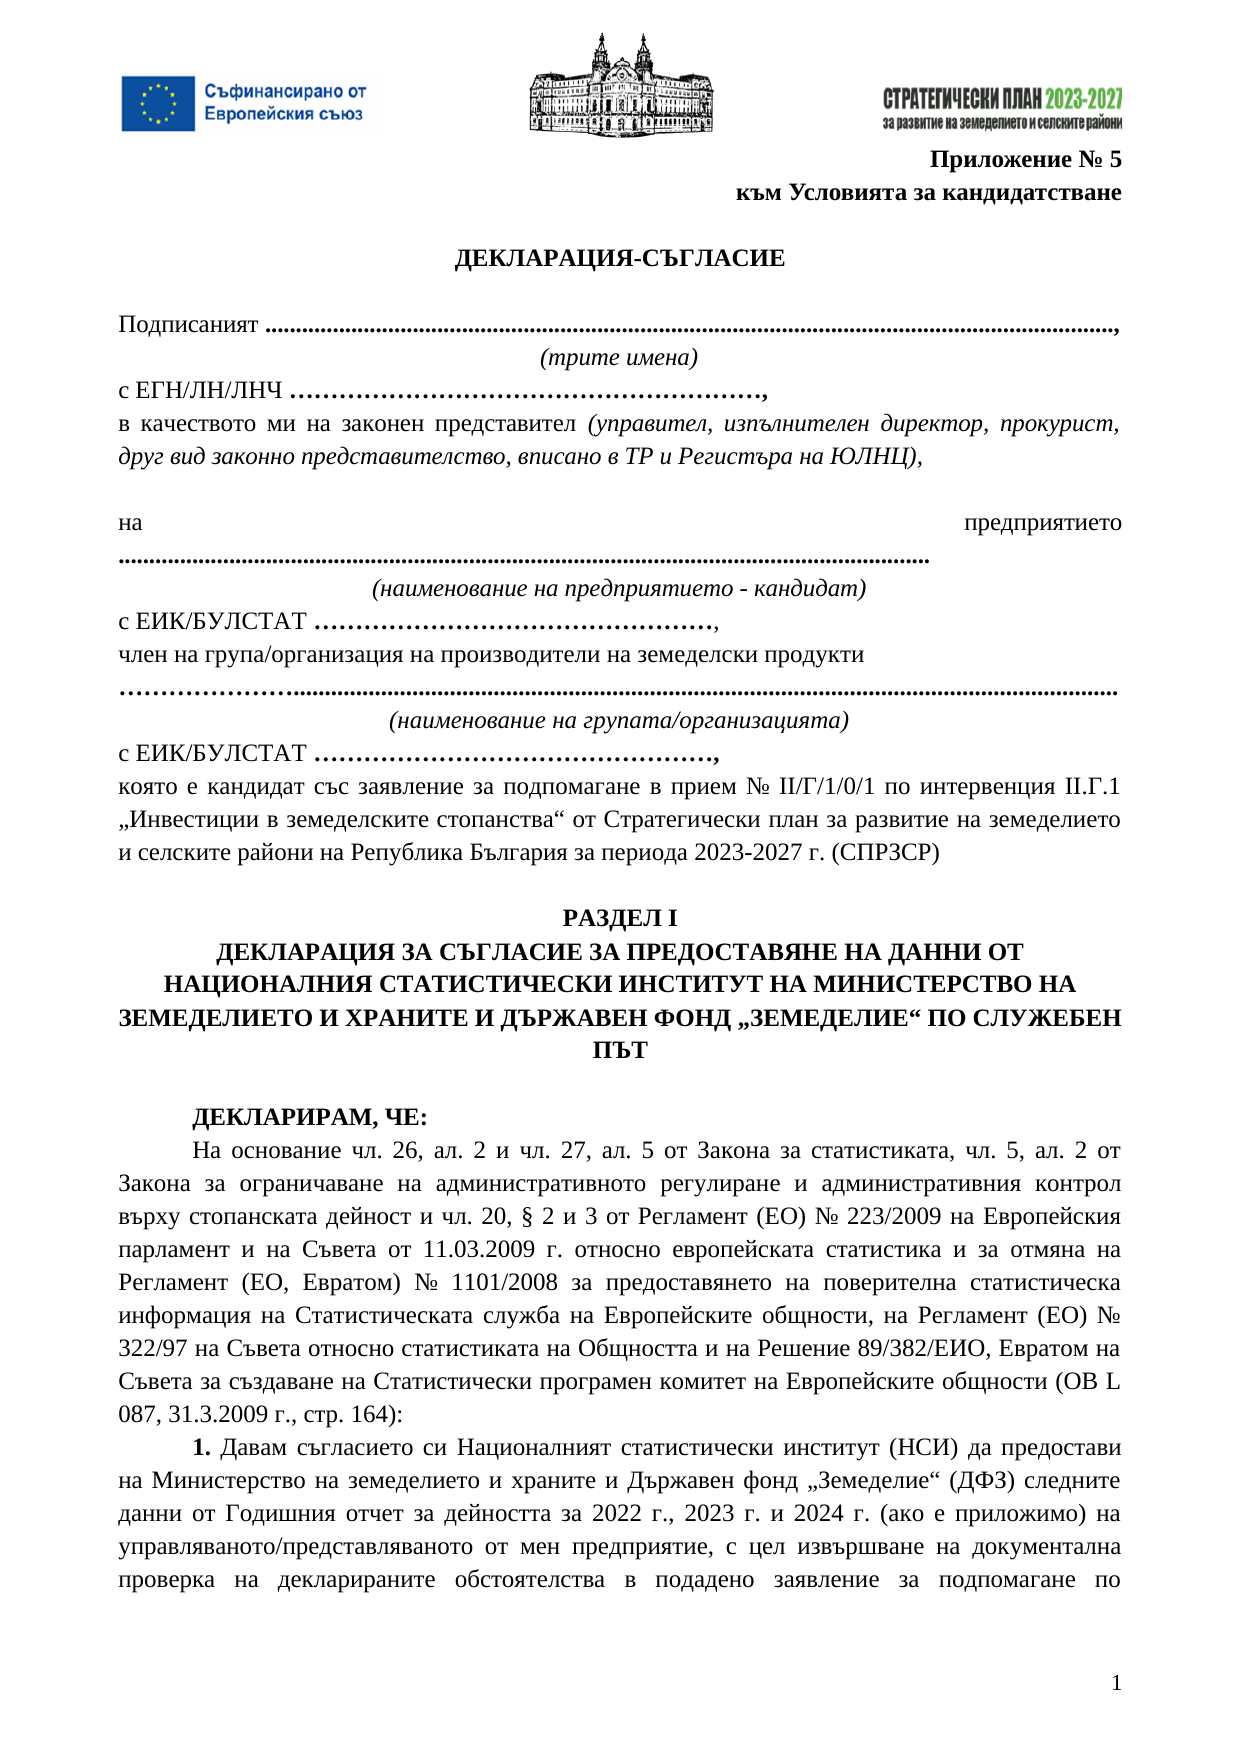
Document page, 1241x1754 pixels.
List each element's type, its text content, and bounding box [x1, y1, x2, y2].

text ДЕКЛАРАЦИЯ-СЪГЛАСИЕ [118, 243, 1122, 272]
text с ЕГН/ЛН/ЛНЧ …………………………………………………, [118, 375, 1122, 404]
subtitle Приложение № 5 [118, 144, 1122, 173]
text ДЕКЛАРАЦИЯ ЗА СЪГЛАСИЕ ЗА ПРЕДОСТАВЯНЕ НА ДАННИ ОТ НАЦИОНАЛНИЯ СТАТИСТИЧЕСКИ ИНСТИТУТ НА МИНИСТЕРСТВО НА ЗЕМЕДЕЛИЕТО И ХРАНИТЕ И ДЪРЖАВЕН ФОНД „ЗЕМЕДЕЛИЕ“ ПО СЛУЖЕБЕН ПЪТ [118, 937, 1122, 1064]
text с ЕИК/БУЛСТАТ …………………………………………, [118, 738, 1122, 767]
subtitle към Условията за кандидатстване [118, 177, 1122, 206]
text ДЕКЛАРИРАМ, ЧЕ: [118, 1102, 1122, 1130]
text (наименование на предприятието - кандидат) [118, 573, 1122, 602]
text (наименование на групата/организацията) [118, 705, 1122, 734]
text която е кандидат със заявление за подпомагане в прием № II/Г/1/0/1 по интервенция II.Г.1 „Инвестиции в земеделските стопанства“ от Стратегически план за развитие на земеделието и селските райони на Република България за периода 2023-2027 г. (СПРЗСР) [118, 771, 1122, 866]
text ………………….................................................................................................................................... [118, 672, 1122, 701]
picture [118, 29, 1123, 144]
text Подписаният .........................................................................................................................................., [118, 309, 1122, 338]
text в качеството ми на законен представител (управител, изпълнителен директор, прокурист, друг вид законно представителство, вписано в ТР и Регистъра на ЮЛНЦ), [118, 408, 1122, 470]
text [118, 1432, 1122, 1593]
text на предприятието .................................................................................................................................... [118, 507, 1122, 569]
text член на група/организация на производители на земеделски продукти [118, 639, 1122, 668]
text (трите имена) [118, 342, 1122, 371]
text РАЗДЕЛ I [118, 903, 1122, 932]
text с ЕИК/БУЛСТАТ …………………………………………, [118, 606, 1122, 635]
text На основание чл. 26, ал. 2 и чл. 27, ал. 5 от Закона за статистиката, чл. 5, ал. 2 от Закона за ограничаване на административното регулиране и административния контрол върху стопанската дейност и чл. 20, § 2 и 3 от Регламент (ЕО) № 223/2009 на Европейския парламент и на Съвета от 11.03.2009 г. относно европейската статистика и за отмяна на Регламент (ЕО, Евратом) № 1101/2008 за предоставянето на поверителна статистическа информация на Статистическата служба на Европейските общности, на Регламент (ЕО) № 322/97 на Съвета относно статистиката на Общността и на Решение 89/382/ЕИО, Евратом на Съвета за създаване на Статистически програмен комитет на Европейските общности (ОВ L 087, 31.3.2009 г., стp. 164): [118, 1135, 1122, 1428]
